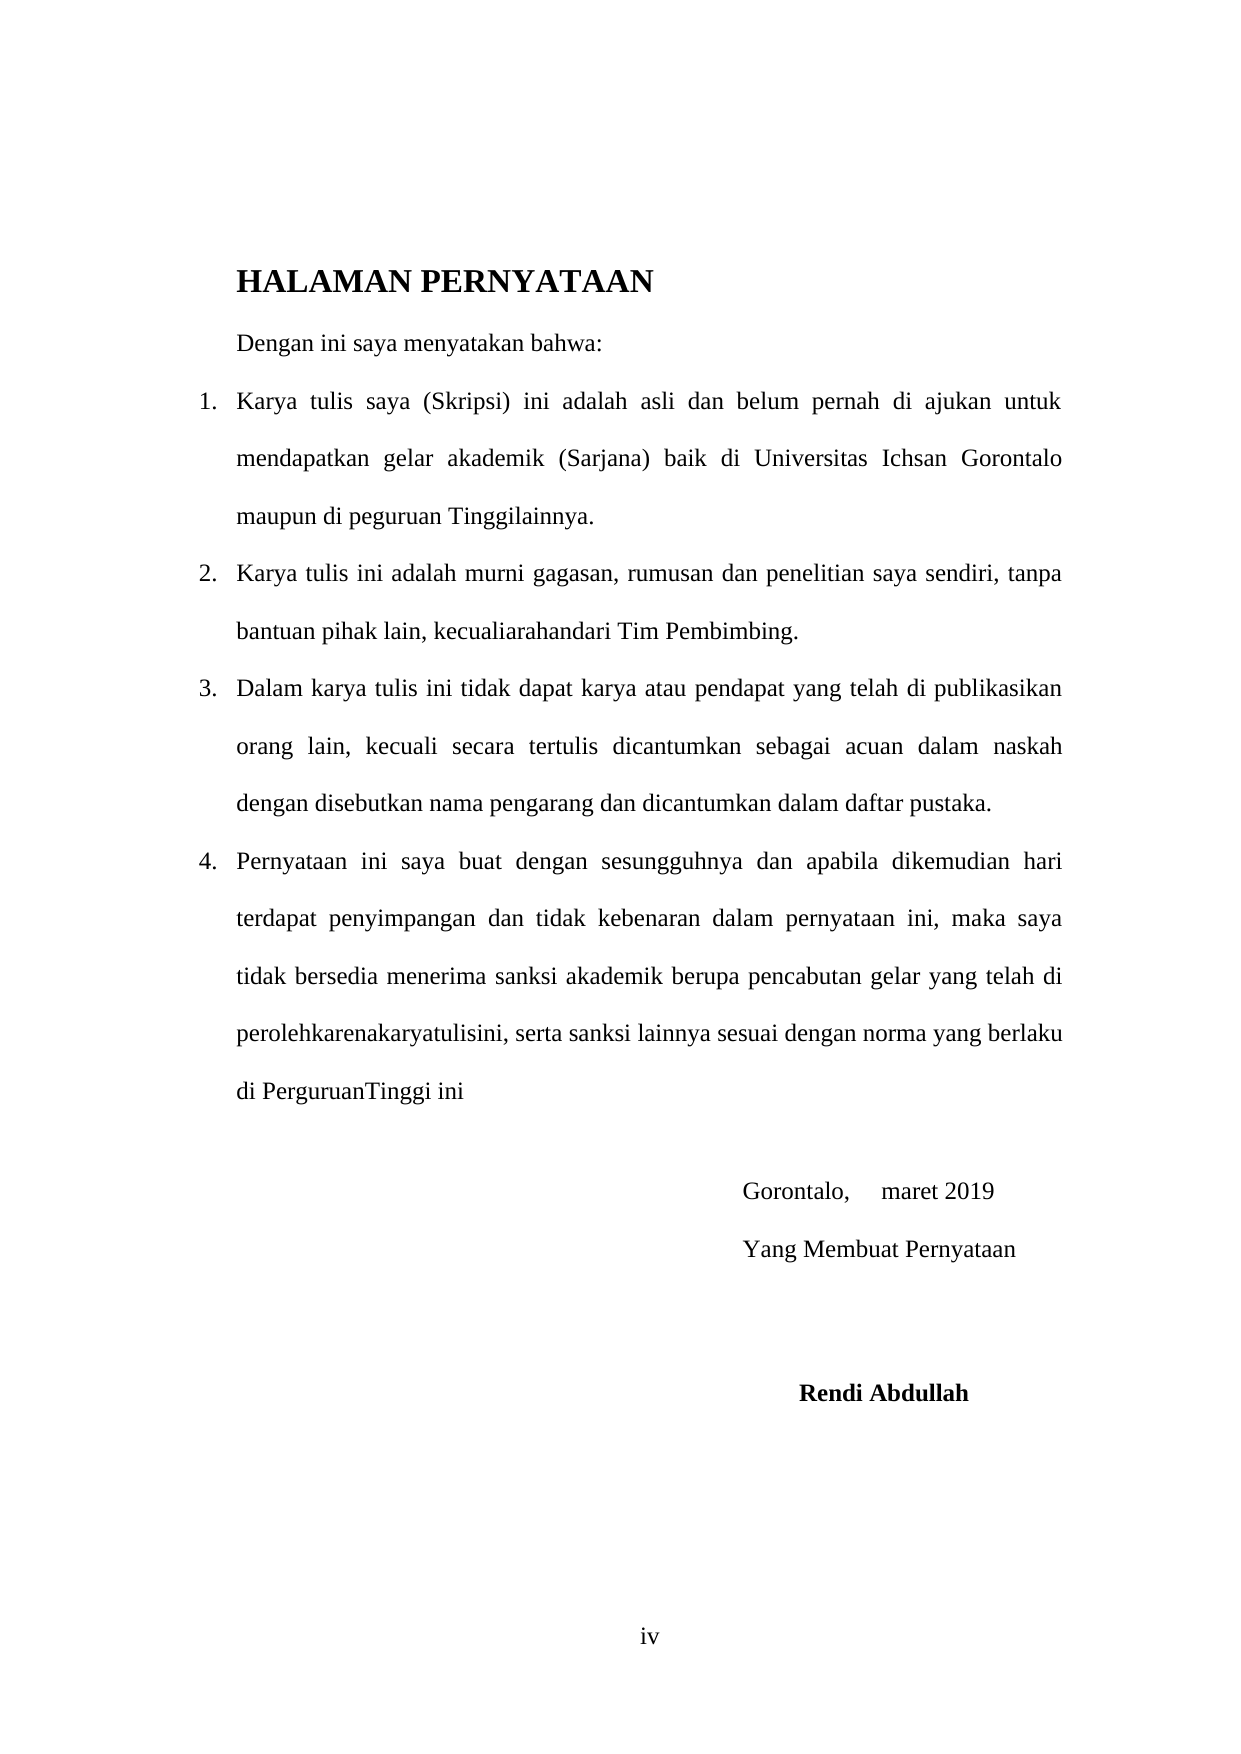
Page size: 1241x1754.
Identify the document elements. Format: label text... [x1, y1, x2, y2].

list Yang Membuat Pernyataan [724, 1234, 1063, 1263]
list Pernyataan ini saya buat dengan sesungguhnya dan apabila dikemudian hari terdapat penyimpangan dan tidak kebenaran dalam pernyataan ini, maka saya tidak bersedia menerima sanksi akademik berupa pencabutan gelar yang telah di perolehkarenakaryatulisini, serta sanksi lainnya sesuai dengan norma yang berlaku di PerguruanTinggi ini [199, 846, 1063, 1104]
subtitle HALAMAN PERNYATAAN [236, 261, 1063, 299]
list Gorontalo, maret 2019 [724, 1176, 1063, 1205]
text Rendi Abdullah [236, 1378, 1063, 1406]
list Karya tulis saya (Skripsi) ini adalah asli dan belum pernah di ajukan untuk mendapatkan gelar akademik (Sarjana) baik di Universitas Ichsan Gorontalo maupun di peguruan Tinggilainnya. [199, 386, 1063, 529]
list Dalam karya tulis ini tidak dapat karya atau pendapat yang telah di publikasikan orang lain, kecuali secara tertulis dicantumkan sebagai acuan dalam naskah dengan disebutkan nama pengarang dan dicantumkan dalam daftar pustaka. [199, 673, 1063, 817]
list Dengan ini saya menyatakan bahwa: [236, 328, 1063, 357]
list Karya tulis ini adalah murni gagasan, rumusan dan penelitian saya sendiri, tanpa bantuan pihak lain, kecualiarahandari Tim Pembimbing. [199, 558, 1063, 644]
